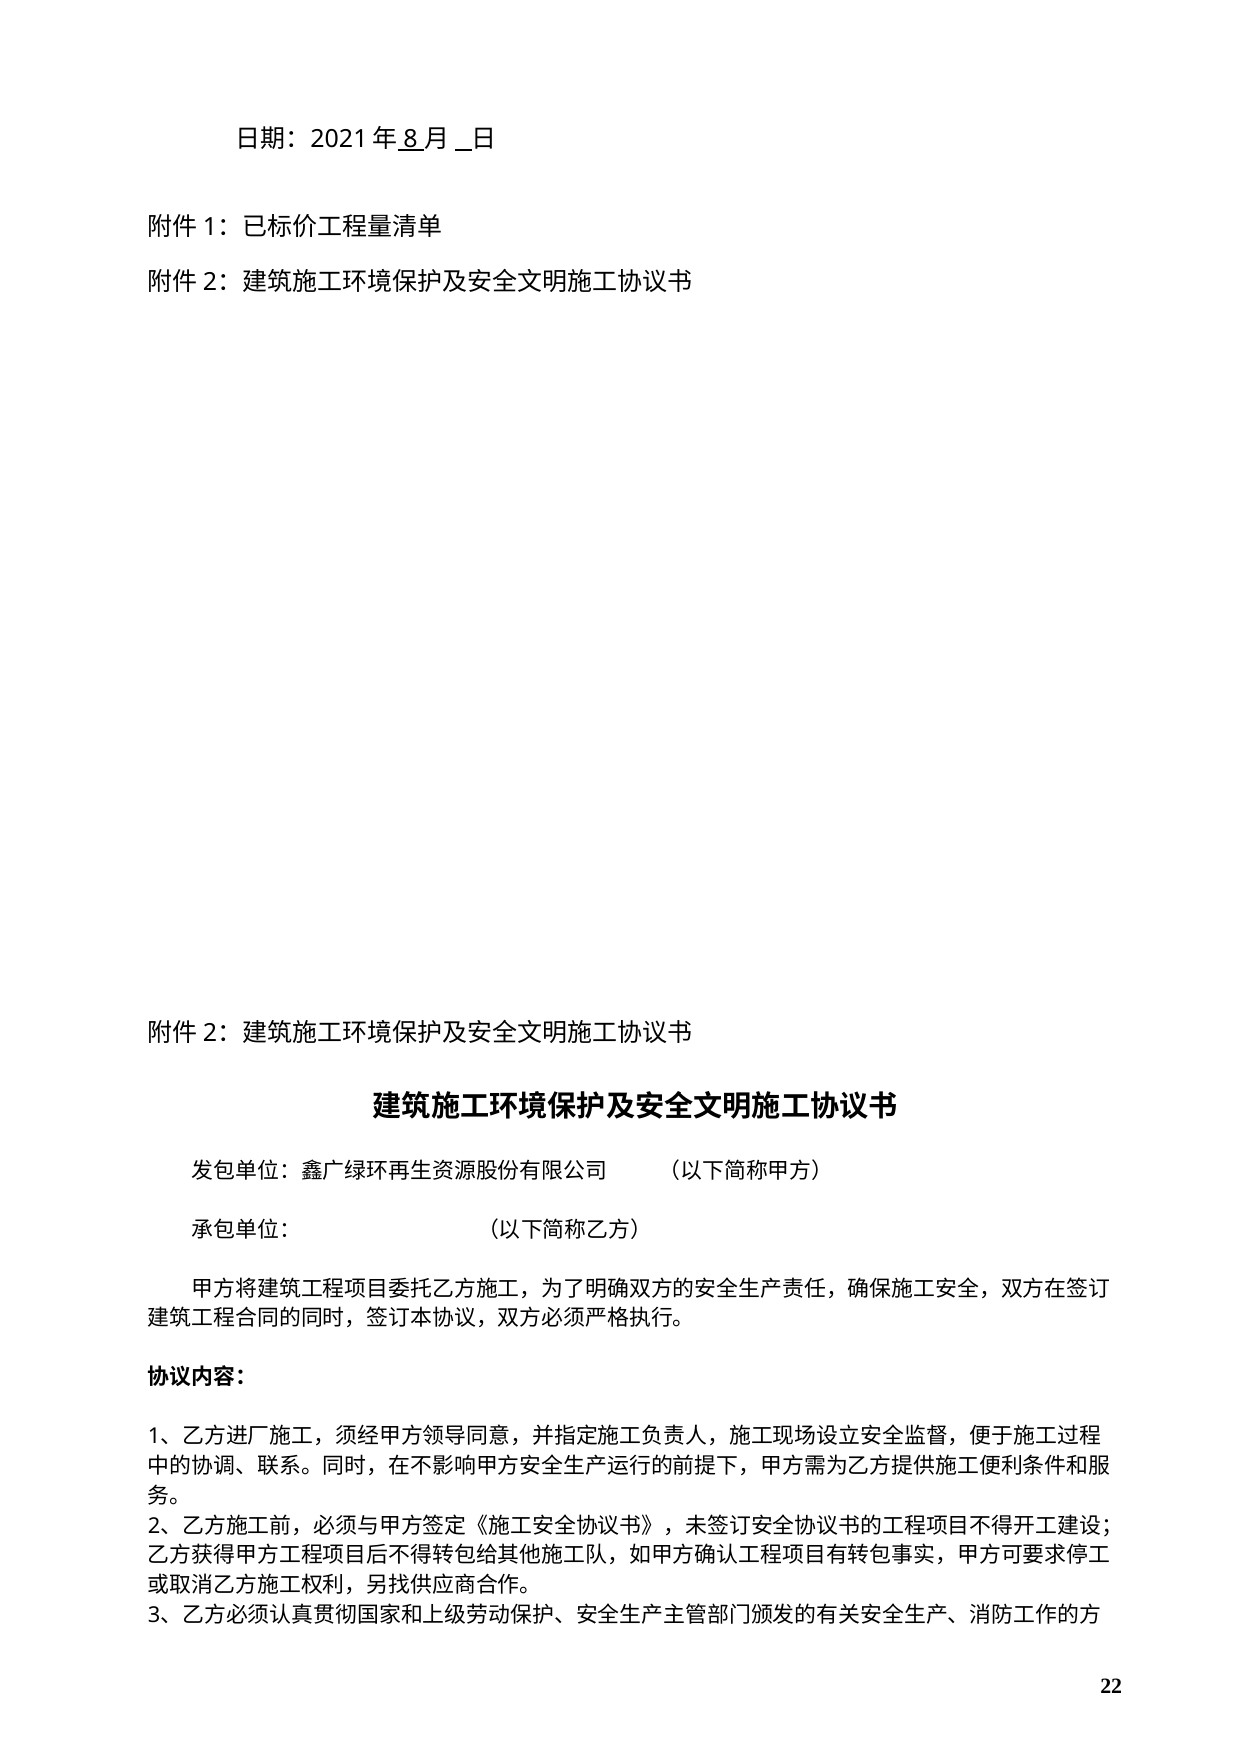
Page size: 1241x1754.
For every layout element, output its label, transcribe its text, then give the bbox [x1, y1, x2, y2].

text 甲方将建筑工程项目委托乙方施工，为了明确双方的安全生产责任，确保施工安全，双方在签订建筑工程合同的同时，签订本协议，双方必须严格执行。 [148, 1272, 1122, 1332]
text 发包单位：鑫广绿环再生资源股份有限公司 （以下简称甲方） [148, 1154, 1122, 1184]
text 承包单位： （以下简称乙方） [148, 1213, 1122, 1243]
text 附件2：建筑施工环境保护及安全文明施工协议书 [148, 261, 1122, 297]
text 协议内容： [148, 1361, 1122, 1391]
text 附件2：建筑施工环境保护及安全文明施工协议书 [148, 1012, 1122, 1049]
text 日期：2021年 8 月 日 [148, 118, 1122, 154]
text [148, 1420, 1122, 1628]
text 建筑施工环境保护及安全文明施工协议书 [148, 1083, 1122, 1125]
text 附件1：已标价工程量清单 [148, 207, 1122, 243]
